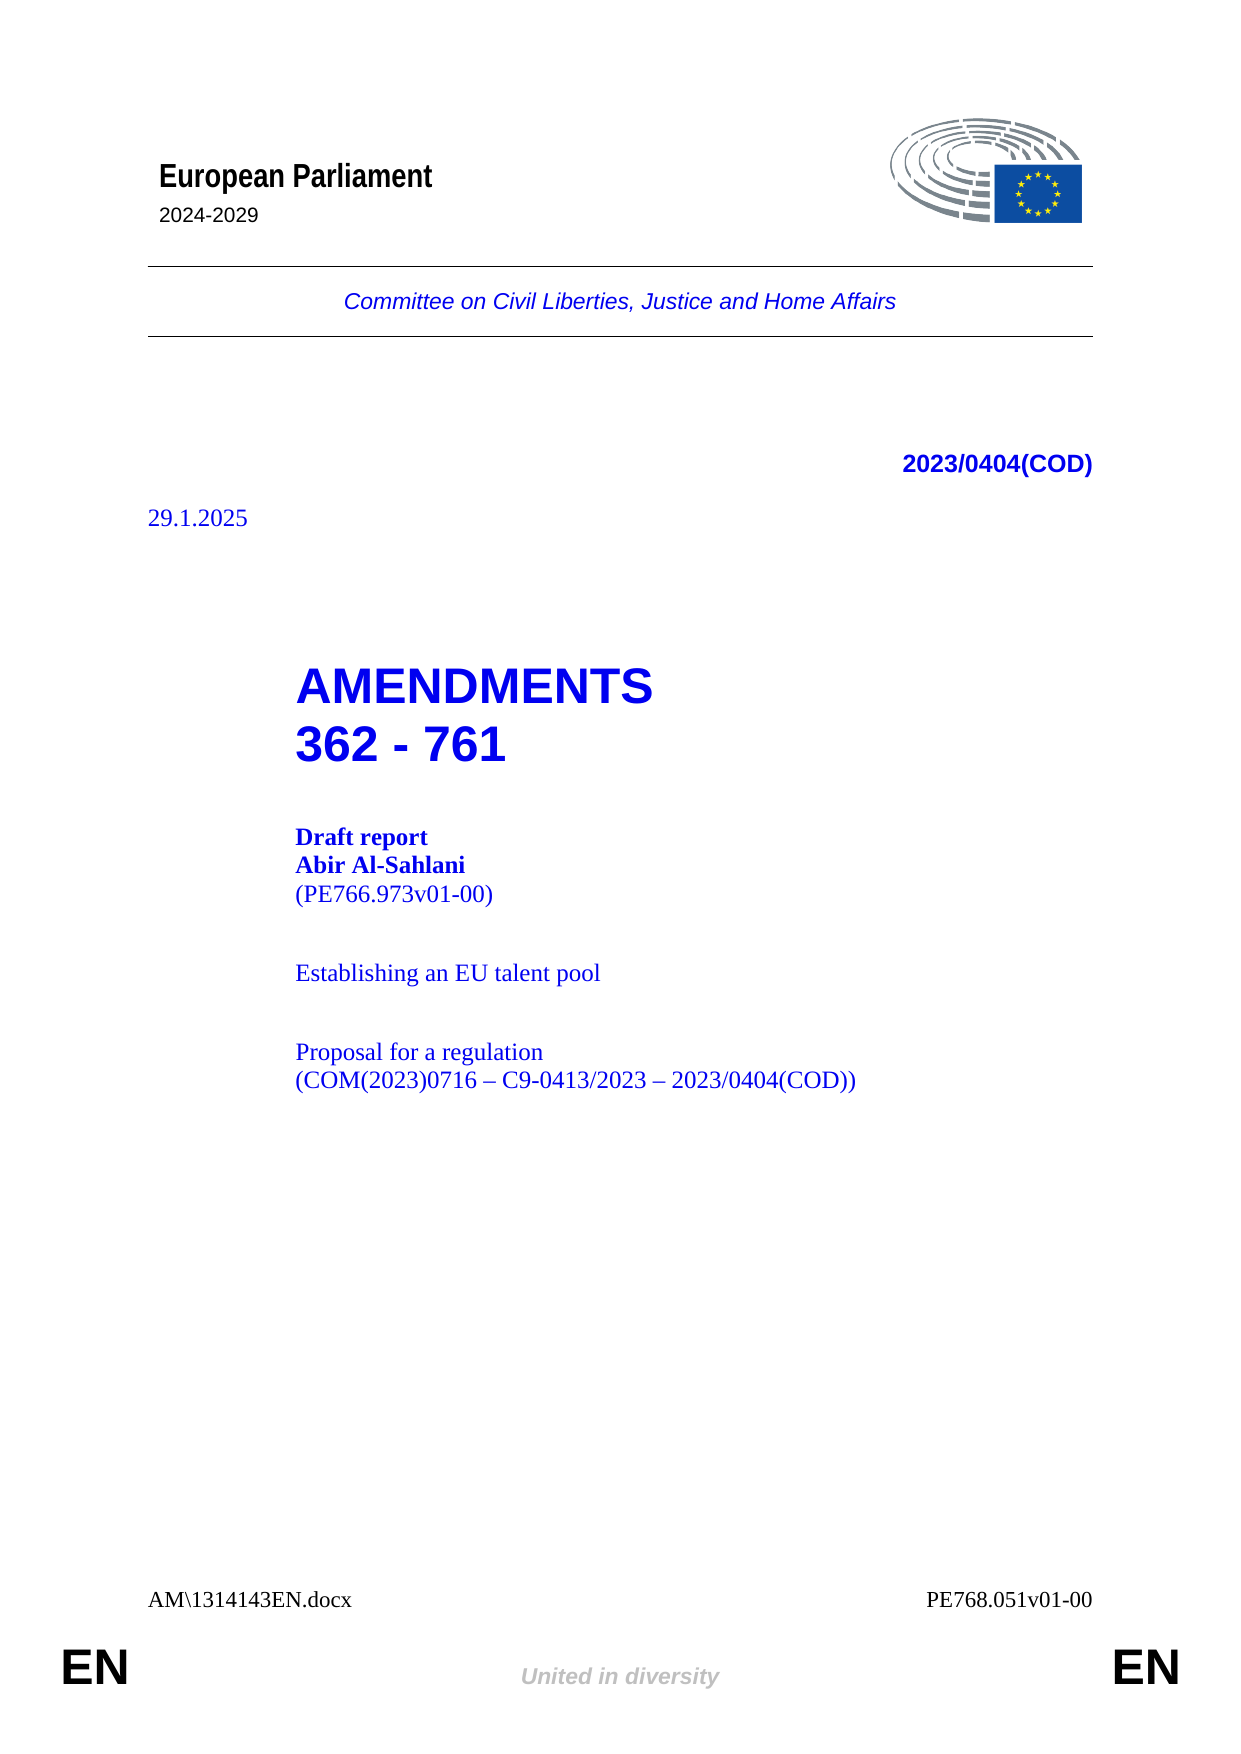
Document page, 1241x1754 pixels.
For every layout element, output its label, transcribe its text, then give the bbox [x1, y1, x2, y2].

text <DocAmend>Proposal for a regulation</DocAmend> [295, 1037, 1093, 1065]
text <Commission>{LIBE}Committee on Civil Liberties, Justice and Home Affairs</Commission> [148, 288, 1093, 314]
text <RefProc>2023/0404</RefProc><RefTypeProc>(COD)</RefTypeProc> [148, 449, 1093, 478]
text <DocRefPE>(PE766.973v01-00)</DocRefPE> [295, 879, 1093, 908]
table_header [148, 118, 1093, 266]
picture [890, 118, 1082, 223]
text <TypeAM>AMENDMENTS</TypeAM> [295, 657, 1093, 714]
text <Titre>Establishing an EU talent pool</Titre> [295, 958, 1093, 987]
text <Date>{29/01/2025}29.1.2025</Date> [148, 503, 1093, 532]
text <RangeAM>362 - 761</RangeAM> [295, 714, 1093, 772]
text <TitreType>Draft report</TitreType> [295, 822, 1093, 850]
text <Rapporteur>Abir Al-Sahlani</Rapporteur> [295, 850, 1093, 879]
text <DocRef>(COM(2023)0716 – C9-0413/2023 – 2023/0404(COD))</DocRef> [295, 1065, 1093, 1094]
